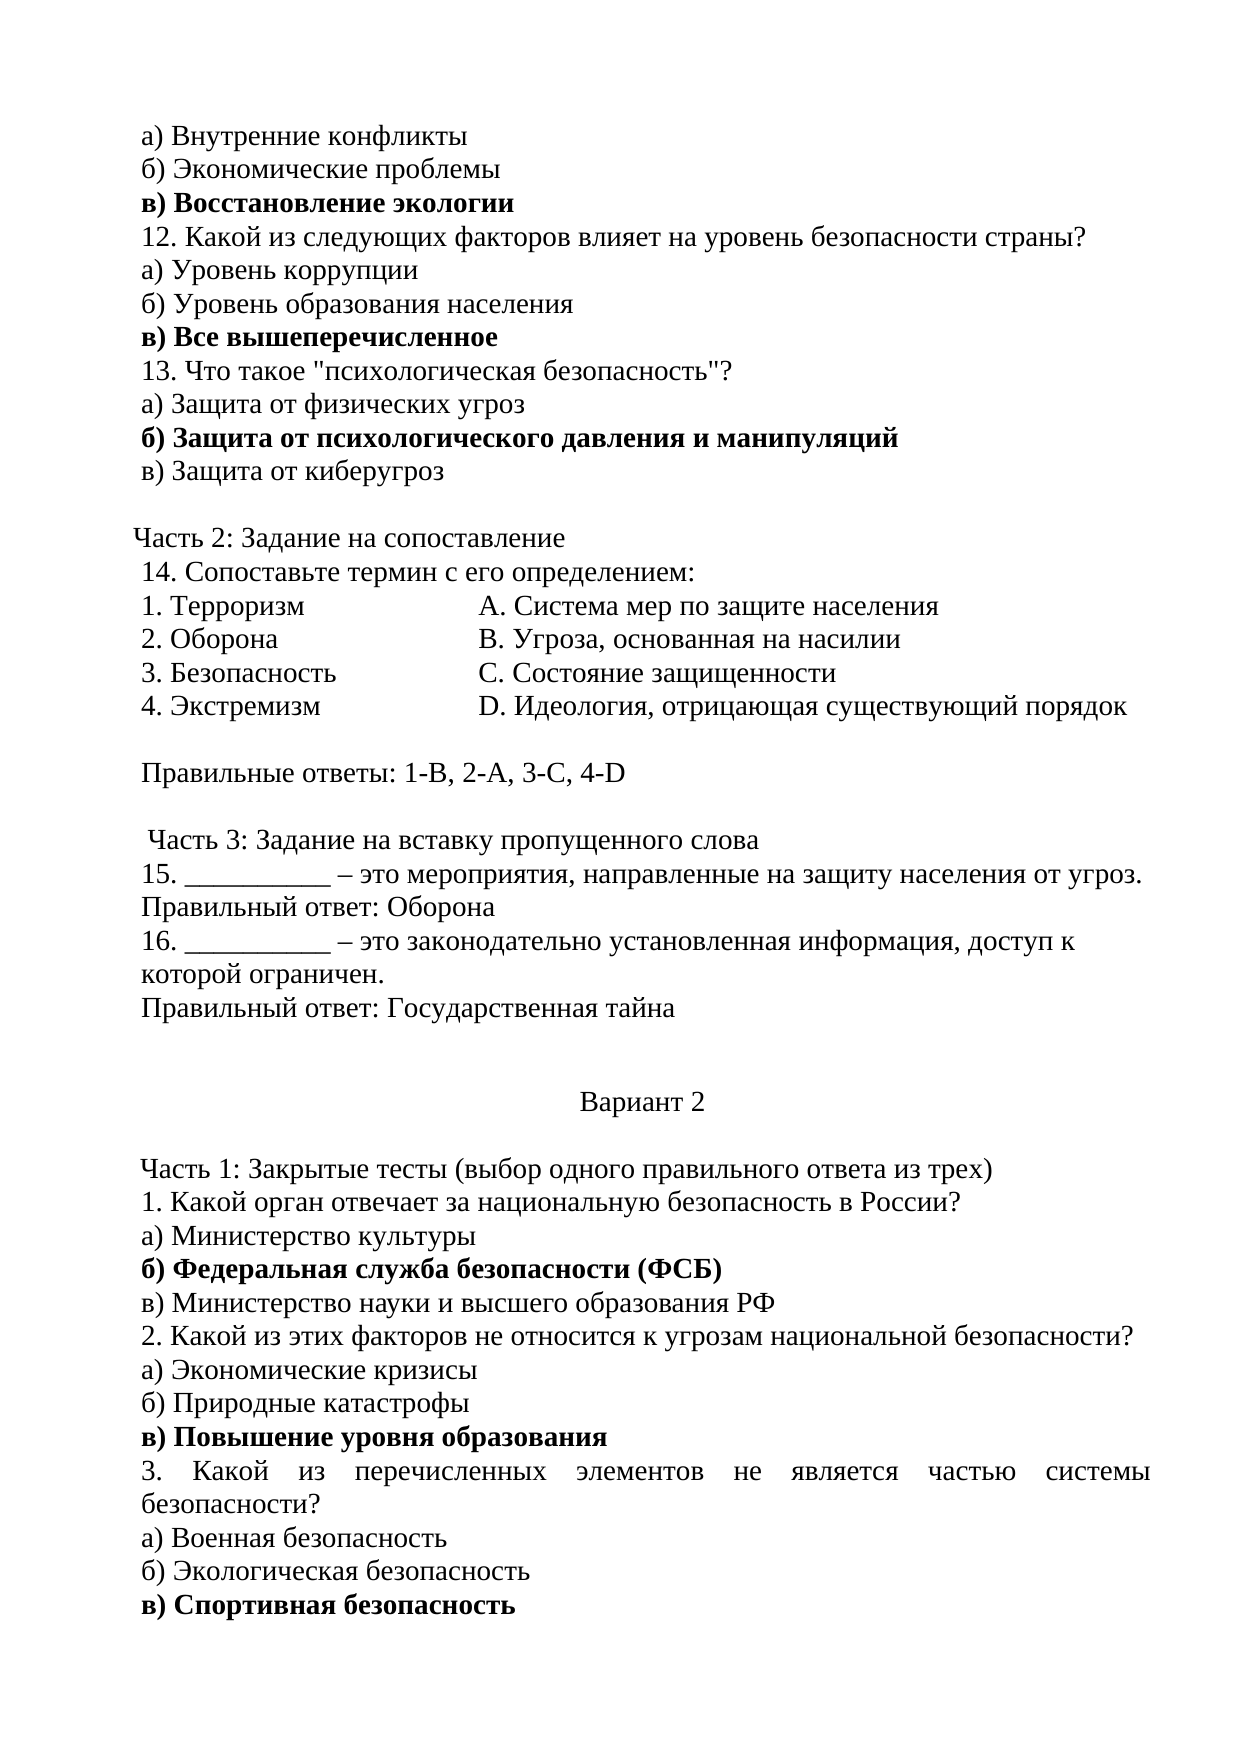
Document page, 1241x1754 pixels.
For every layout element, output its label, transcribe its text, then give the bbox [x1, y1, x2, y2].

text а) Внутренние конфликты [141, 118, 1152, 152]
text 13. Что такое "психологическая безопасность"? [141, 353, 1152, 386]
text 14. Сопоставьте термин с его определением: [141, 554, 1152, 588]
text Часть 1: Закрытые тесты (выбор одного правильного ответа из трех) [103, 1151, 1152, 1184]
text 16. __________ – это законодательно установленная информация, доступ к которой ограничен. [141, 923, 1152, 990]
text в) Спортивная безопасность [141, 1587, 1152, 1620]
text б) Природные катастрофы [141, 1386, 1152, 1419]
text б) Экологическая безопасность [141, 1553, 1152, 1587]
text 3. Какой из перечисленных элементов не является частью системы безопасности? [141, 1453, 1152, 1520]
text в) Министерство науки и высшего образования РФ [141, 1285, 1152, 1318]
text Правильный ответ: Государственная тайна [141, 990, 1152, 1024]
text а) Военная безопасность [141, 1520, 1152, 1553]
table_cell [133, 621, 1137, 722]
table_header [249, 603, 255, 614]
text б) Федеральная служба безопасности (ФСБ) [141, 1251, 1152, 1285]
text 12. Какой из следующих факторов влияет на уровень безопасности страны? [141, 219, 1152, 252]
text в) Повышение уровня образования [141, 1419, 1152, 1453]
text 1. Какой орган отвечает за национальную безопасность в России? [141, 1184, 1152, 1218]
text Вариант 2 [133, 1084, 1152, 1117]
text в) Защита от киберугроз [141, 453, 1152, 487]
text а) Уровень коррупции [141, 252, 1152, 286]
text в) Все вышеперечисленное [141, 319, 1152, 353]
text Часть 2: Задание на сопоставление [133, 521, 1152, 554]
text б) Уровень образования населения [141, 286, 1152, 319]
text Правильные ответы: 1-B, 2-A, 3-C, 4-D [141, 755, 1152, 789]
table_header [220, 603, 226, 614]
text в) Восстановление экологии [141, 185, 1152, 219]
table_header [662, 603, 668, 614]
text а) Министерство культуры [141, 1218, 1152, 1251]
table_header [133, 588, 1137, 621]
text 2. Какой из этих факторов не относится к угрозам национальной безопасности? [141, 1318, 1152, 1352]
text б) Защита от психологического давления и манипуляций [141, 420, 1152, 453]
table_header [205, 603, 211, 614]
text Часть 3: Задание на вставку пропущенного слова [133, 822, 1152, 856]
text 15. __________ – это мероприятия, направленные на защиту населения от угроз. Правильный ответ: Оборона [141, 856, 1152, 923]
text а) Экономические кризисы [141, 1352, 1152, 1386]
text а) Защита от физических угроз [141, 386, 1152, 420]
text б) Экономические проблемы [141, 152, 1152, 185]
